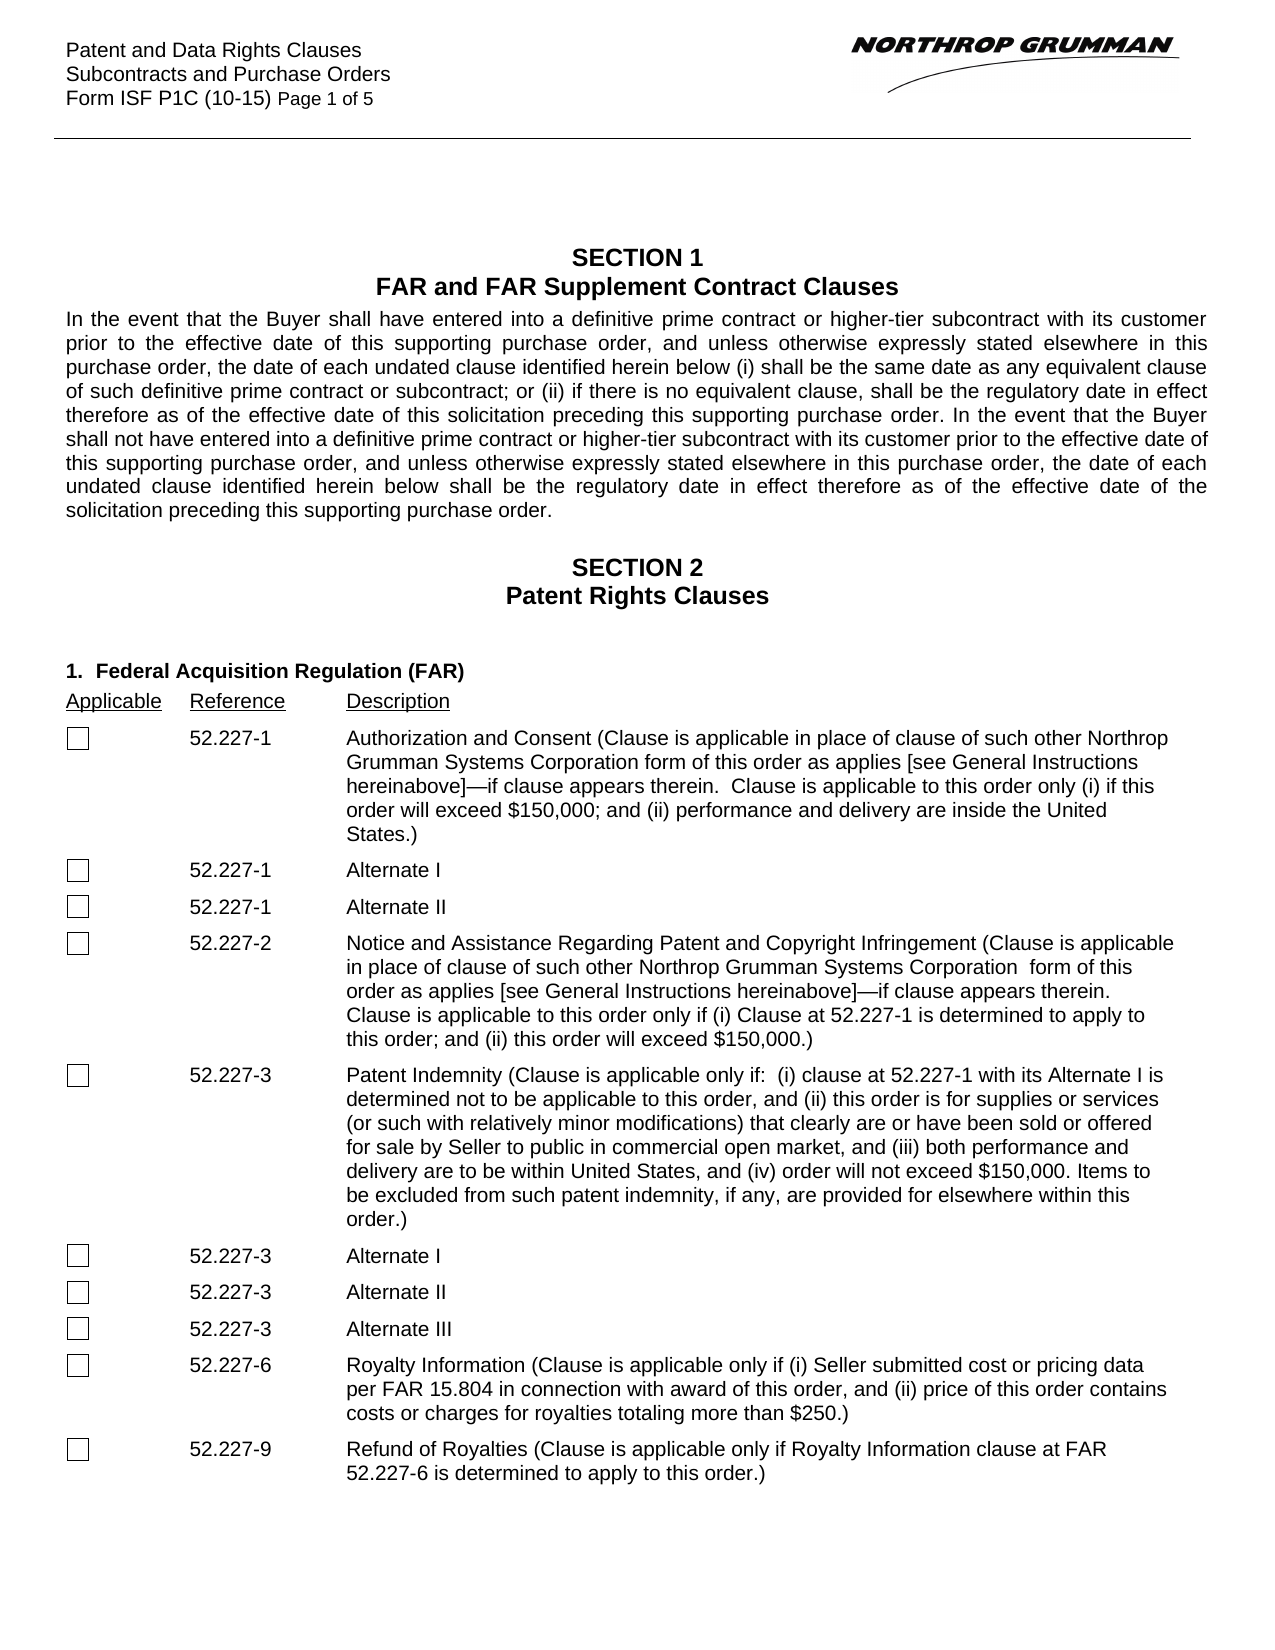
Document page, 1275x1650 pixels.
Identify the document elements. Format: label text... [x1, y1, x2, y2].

table_cell 52.227-3 [178, 1310, 335, 1347]
table_cell 52.227-3 [178, 1274, 335, 1310]
subtitle SECTION 2 [66, 552, 1209, 581]
table_header Applicable [54, 683, 178, 719]
table_cell 52.227-9 [178, 1431, 335, 1491]
table_cell 52.227-3 [178, 1237, 335, 1274]
table_cell 52.227-1 [178, 852, 335, 888]
table_cell 52.227-3 [178, 1057, 335, 1237]
table_cell Royalty Information (Clause is applicable only if (i) Seller submitted cost or pricing data per FAR 15.804 in connection with award of this order, and (ii) price of this order contains costs or charges for royalties totaling more than $250.) [335, 1347, 1190, 1431]
table_cell [54, 1057, 178, 1237]
table_cell 52.227-2 [178, 925, 335, 1057]
table_cell 52.227-1 [178, 720, 335, 852]
table_cell Alternate II [335, 1274, 1190, 1310]
table_cell [54, 1237, 178, 1274]
table_header Description [335, 683, 1190, 719]
table_header Reference [178, 683, 335, 719]
table_cell [54, 720, 178, 852]
table_cell [54, 1431, 178, 1491]
subtitle SECTION 1 [66, 243, 1209, 272]
text In the event that the Buyer shall have entered into a definitive prime contract or higher-tier subcontract with its customer prior to the effective date of this supporting purchase order, and unless otherwise expressly stated elsewhere in this purchase order, the date of each undated clause identified herein below (i) shall be the same date as any equivalent clause of such definitive prime contract or subcontract; or (ii) if there is no equivalent clause, shall be the regulatory date in effect therefore as of the effective date of this solicitation preceding this supporting purchase order. In the event that the Buyer shall not have entered into a definitive prime contract or higher-tier subcontract with its customer prior to the effective date of this supporting purchase order, and unless otherwise expressly stated elsewhere in this purchase order, the date of each undated clause identified herein below shall be the regulatory date in effect therefore as of the effective date of the solicitation preceding this supporting purchase order. [66, 307, 1209, 522]
subtitle 1. Federal Acquisition Regulation (FAR) [66, 659, 1209, 683]
table_cell Alternate II [335, 888, 1190, 925]
table_cell Alternate III [335, 1310, 1190, 1347]
subtitle Patent Rights Clauses [66, 581, 1209, 610]
table_cell 52.227-6 [178, 1347, 335, 1431]
table_cell Refund of Royalties (Clause is applicable only if Royalty Information clause at FAR 52.227-6 is determined to apply to this order.) [335, 1431, 1190, 1491]
table_cell Alternate I [335, 852, 1190, 888]
subtitle FAR and FAR Supplement Contract Clauses [66, 272, 1209, 300]
table_cell [54, 925, 178, 1057]
table_cell [54, 1274, 178, 1310]
table_cell [54, 1310, 178, 1347]
table_cell Authorization and Consent (Clause is applicable in place of clause of such other Northrop Grumman Systems Corporation form of this order as applies [see General Instructions hereinabove]—if clause appears therein. Clause is applicable to this order only (i) if this order will exceed $150,000; and (ii) performance and delivery are inside the United States.) [335, 720, 1190, 852]
picture [851, 37, 1180, 93]
table_cell Alternate I [335, 1237, 1190, 1274]
table_cell Patent Indemnity (Clause is applicable only if: (i) clause at 52.227-1 with its Alternate I is determined not to be applicable to this order, and (ii) this order is for supplies or services (or such with relatively minor modifications) that clearly are or have been sold or offered for sale by Seller to public in commercial open market, and (iii) both performance and delivery are to be within United States, and (iv) order will not exceed $150,000. Items to be excluded from such patent indemnity, if any, are provided for elsewhere within this order.) [335, 1057, 1190, 1237]
table_cell [54, 1347, 178, 1431]
table_cell Notice and Assistance Regarding Patent and Copyright Infringement (Clause is applicable in place of clause of such other Northrop Grumman Systems Corporation form of this order as applies [see General Instructions hereinabove]—if clause appears therein. Clause is applicable to this order only if (i) Clause at 52.227-1 is determined to apply to this order; and (ii) this order will exceed $150,000.) [335, 925, 1190, 1057]
table_cell [54, 852, 178, 888]
table_cell [54, 888, 178, 925]
table_cell 52.227-1 [178, 888, 335, 925]
